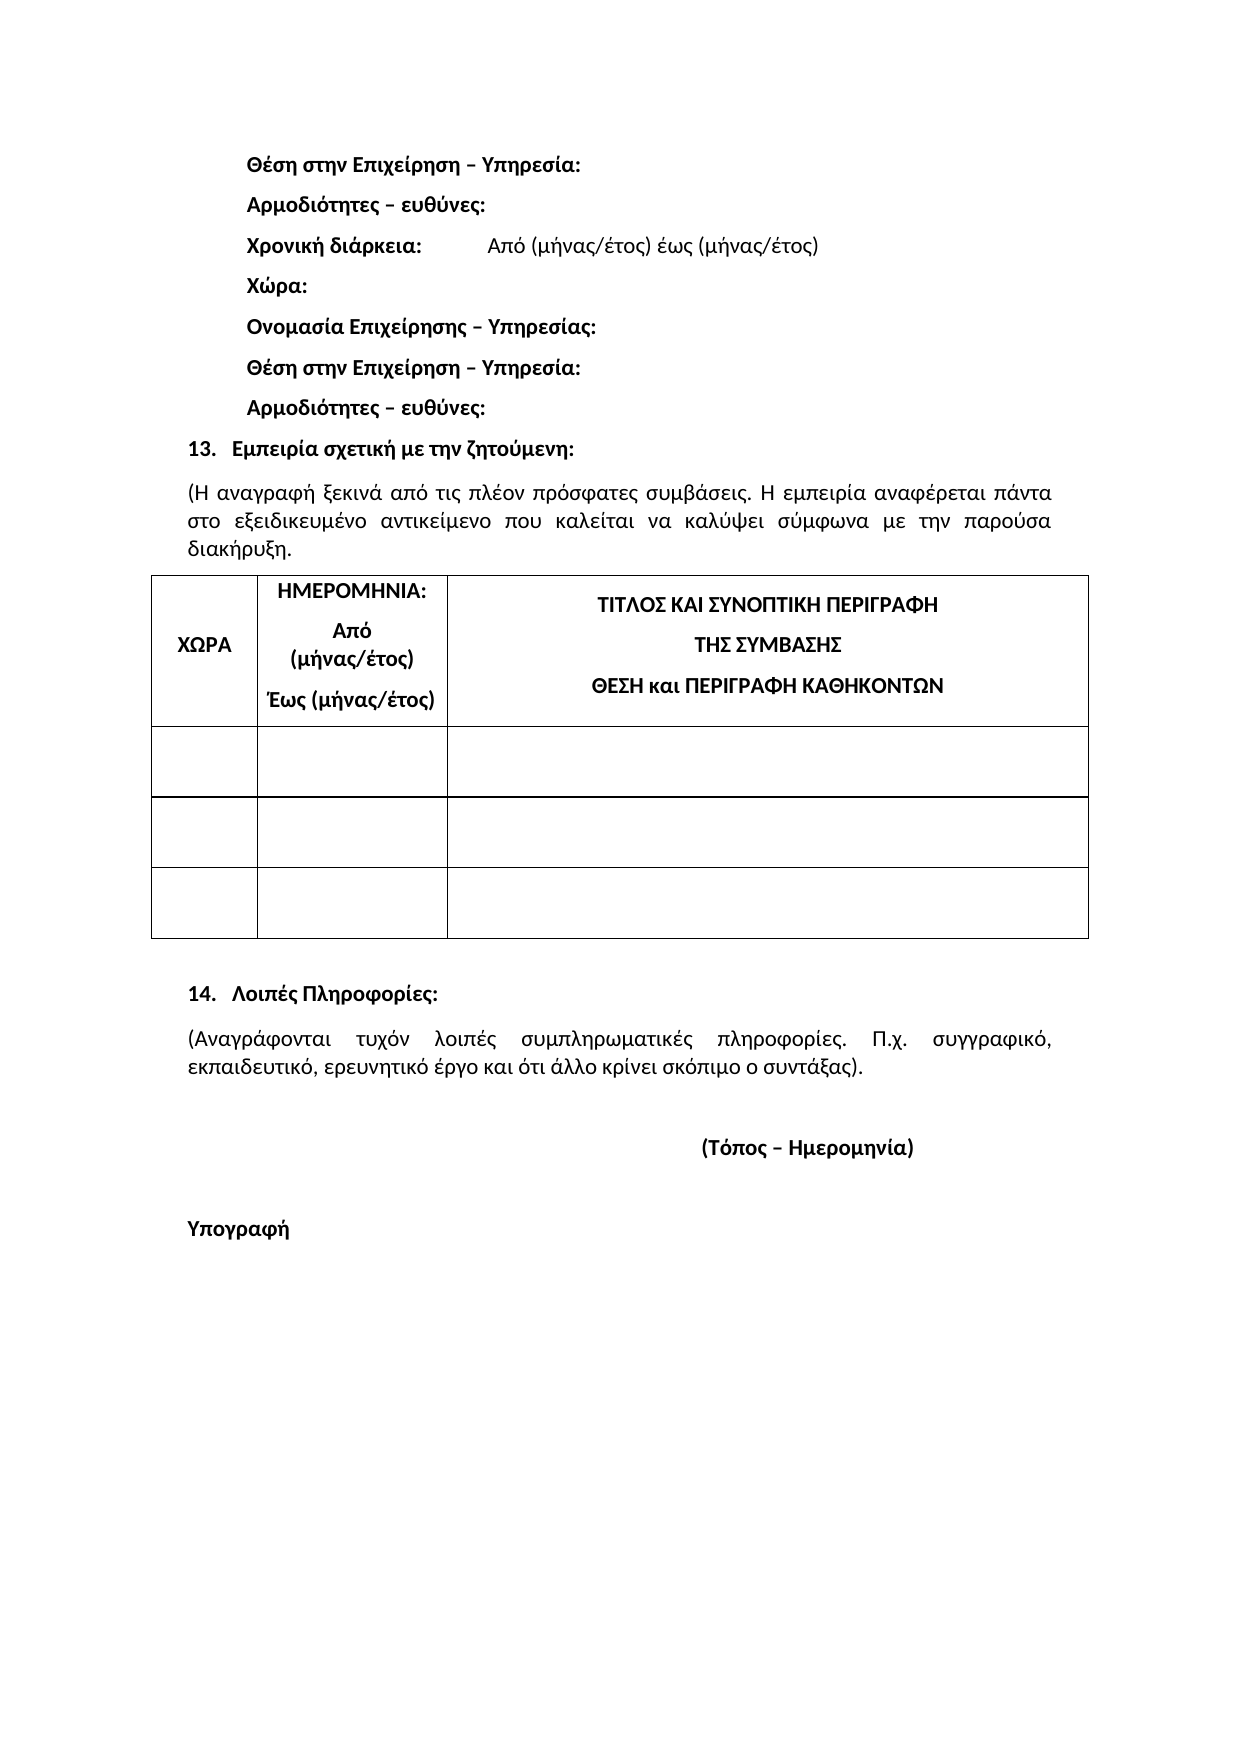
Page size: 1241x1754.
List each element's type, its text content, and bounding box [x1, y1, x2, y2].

list Λοιπές Πληροφορίες: [187, 979, 1053, 1008]
text (Η αναγραφή ξεκινά από τις πλέον πρόσφατες συμβάσεις. Η εμπειρία αναφέρεται πάντα στο εξειδικευμένο αντικείμενο που καλείται να καλύψει σύμφωνα με την παρούσα διακήρυξη. [187, 478, 1053, 562]
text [247, 231, 1053, 259]
list Εμπειρία σχετική με την ζητούμενη: [187, 434, 1053, 462]
table_header ΤΙΤΛΟΣ ΚΑΙ ΣΥΝΟΠΤΙΚΗ ΠΕΡΙΓΡΑΦΗ ΤΗΣ ΣΥΜΒΑΣΗΣ ΘΕΣΗ και ΠΕΡΙΓΡΑΦΗ ΚΑΘΗΚΟΝΤΩΝ [448, 576, 1088, 726]
table_cell [152, 868, 257, 938]
text Χώρα: [247, 272, 1053, 299]
table_cell [152, 727, 257, 796]
table_cell [258, 798, 447, 867]
table_cell [152, 798, 257, 867]
text (Τόπος – Ημερομηνία) [562, 1133, 1053, 1161]
text Υπογραφή [187, 1214, 1053, 1242]
table_cell [258, 727, 447, 796]
text Ονομασία Επιχείρησης – Υπηρεσίας: [247, 312, 1053, 340]
table_cell [448, 868, 1088, 938]
text Αρμοδιότητες – ευθύνες: [247, 393, 1053, 421]
text (Αναγράφονται τυχόν λοιπές συμπληρωματικές πληροφορίες. Π.χ. συγγραφικό, εκπαιδευτικό, ερευνητικό έργο και ότι άλλο κρίνει σκόπιμο ο συντάξας). [187, 1024, 1053, 1080]
table_header ΧΩΡΑ [152, 576, 257, 726]
text Θέση στην Επιχείρηση – Υπηρεσία: [247, 150, 1053, 178]
text Θέση στην Επιχείρηση – Υπηρεσία: [247, 353, 1053, 381]
table_cell [448, 798, 1088, 867]
text Αρμοδιότητες – ευθύνες: [247, 191, 1053, 218]
table_header ΗΜΕΡΟΜΗΝΙΑ: Από (μήνας/έτος) Έως (μήνας/έτος) [258, 576, 447, 726]
table_cell [258, 868, 447, 938]
table_cell [448, 727, 1088, 796]
